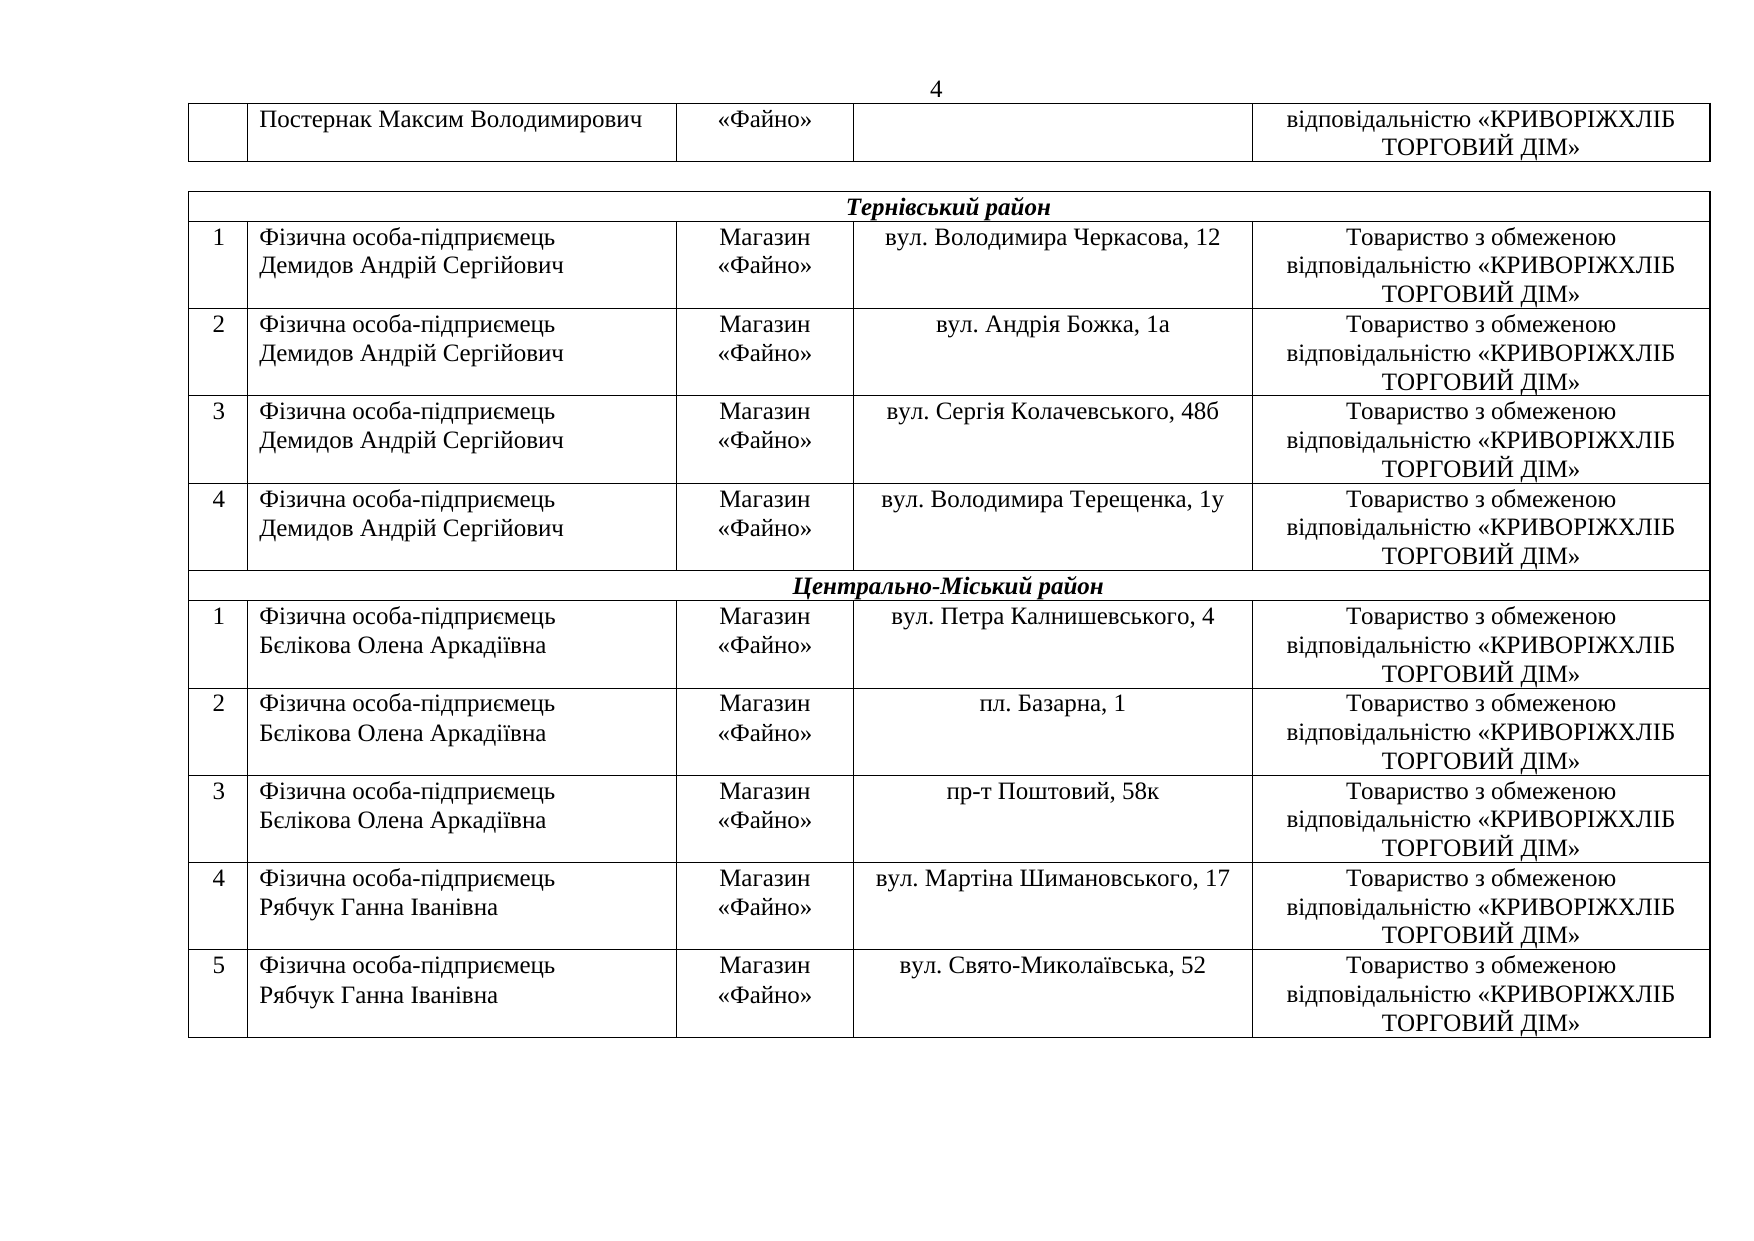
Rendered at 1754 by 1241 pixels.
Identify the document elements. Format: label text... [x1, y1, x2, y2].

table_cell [248, 104, 676, 161]
table_cell вул. Володимира Черкасова, 12 [854, 222, 1252, 308]
table_cell вул. Сергія Колачевського, 48б [854, 396, 1252, 483]
table_cell Магазин «Файно» [677, 484, 853, 570]
table_cell 3 [189, 396, 247, 483]
table_cell Фізична особа-підприємець Демидов Андрій Сергійович [248, 222, 676, 308]
table_cell вул. Володимира Терещенка, 1у [854, 484, 1252, 570]
table_cell вул. Свято-Миколаївська, 52 [854, 950, 1252, 1037]
table_cell Фізична особа-підприємець Бєлікова Олена Аркадіївна [248, 601, 676, 687]
table_cell Фізична особа-підприємець Демидов Андрій Сергійович [248, 309, 676, 395]
table_cell 6 [189, 104, 247, 161]
table_cell Фізична особа-підприємець Демидов Андрій Сергійович [248, 484, 676, 570]
table_cell вул. Мартіна Шимановського, 17 [854, 863, 1252, 949]
table_cell Товариство з обмеженою відповідальністю «КРИВОРІЖХЛІБ ТОРГОВИЙ ДІМ» [1253, 601, 1709, 687]
table_cell Товариство з обмеженою відповідальністю «КРИВОРІЖХЛІБ ТОРГОВИЙ ДІМ» [1253, 396, 1709, 483]
table_cell Товариство з обмеженою відповідальністю «КРИВОРІЖХЛІБ ТОРГОВИЙ ДІМ» [1253, 222, 1709, 308]
table_cell Магазин «Файно» [677, 104, 853, 161]
table_cell Центрально-Міський район [189, 571, 1709, 600]
table_cell 2 [189, 309, 247, 395]
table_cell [248, 950, 676, 1037]
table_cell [1253, 104, 1709, 161]
table_cell Фізична особа-підприємець Бєлікова Олена Аркадіївна [248, 689, 676, 775]
table_cell 2 [189, 689, 247, 775]
table_cell 5 [189, 950, 247, 1037]
table_cell 1 [189, 601, 247, 687]
table_cell 4 [189, 863, 247, 949]
table_cell 4 [189, 484, 247, 570]
table_cell пр-т Поштовий, 58к [854, 776, 1252, 862]
table_cell Фізична особа-підприємець Бєлікова Олена Аркадіївна [248, 776, 676, 862]
table_cell Товариство з обмеженою відповідальністю «КРИВОРІЖХЛІБ ТОРГОВИЙ ДІМ» [1253, 863, 1709, 949]
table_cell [1253, 950, 1709, 1037]
table_cell 3 [189, 776, 247, 862]
table_cell Фізична особа-підприємець Демидов Андрій Сергійович [248, 396, 676, 483]
table_header Тернівський район [189, 192, 1709, 221]
table_cell Магазин «Файно» [677, 689, 853, 775]
table_cell 1 [189, 222, 247, 308]
table_cell Магазин «Файно» [677, 396, 853, 483]
table_cell вул. Петра Калнишевського, 4 [854, 601, 1252, 687]
table_cell Фізична особа-підприємець Рябчук Ганна Іванівна [248, 863, 676, 949]
table_cell вул. Андрія Божка, 1а [854, 309, 1252, 395]
table_cell Товариство з обмеженою відповідальністю «КРИВОРІЖХЛІБ ТОРГОВИЙ ДІМ» [1253, 484, 1709, 570]
table_cell Товариство з обмеженою відповідальністю «КРИВОРІЖХЛІБ ТОРГОВИЙ ДІМ» [1253, 689, 1709, 775]
table_cell Магазин «Файно» [677, 950, 853, 1037]
table_cell Магазин «Файно» [677, 309, 853, 395]
table_cell Магазин «Файно» [677, 601, 853, 687]
table_cell пл. Базарна, 1 [854, 689, 1252, 775]
table_cell Магазин «Файно» [677, 863, 853, 949]
table_cell Товариство з обмеженою відповідальністю «КРИВОРІЖХЛІБ ТОРГОВИЙ ДІМ» [1253, 309, 1709, 395]
table_cell Магазин «Файно» [677, 222, 853, 308]
table_cell Магазин «Файно» [677, 776, 853, 862]
table_cell Товариство з обмеженою відповідальністю «КРИВОРІЖХЛІБ ТОРГОВИЙ ДІМ» [1253, 776, 1709, 862]
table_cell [854, 104, 1252, 161]
